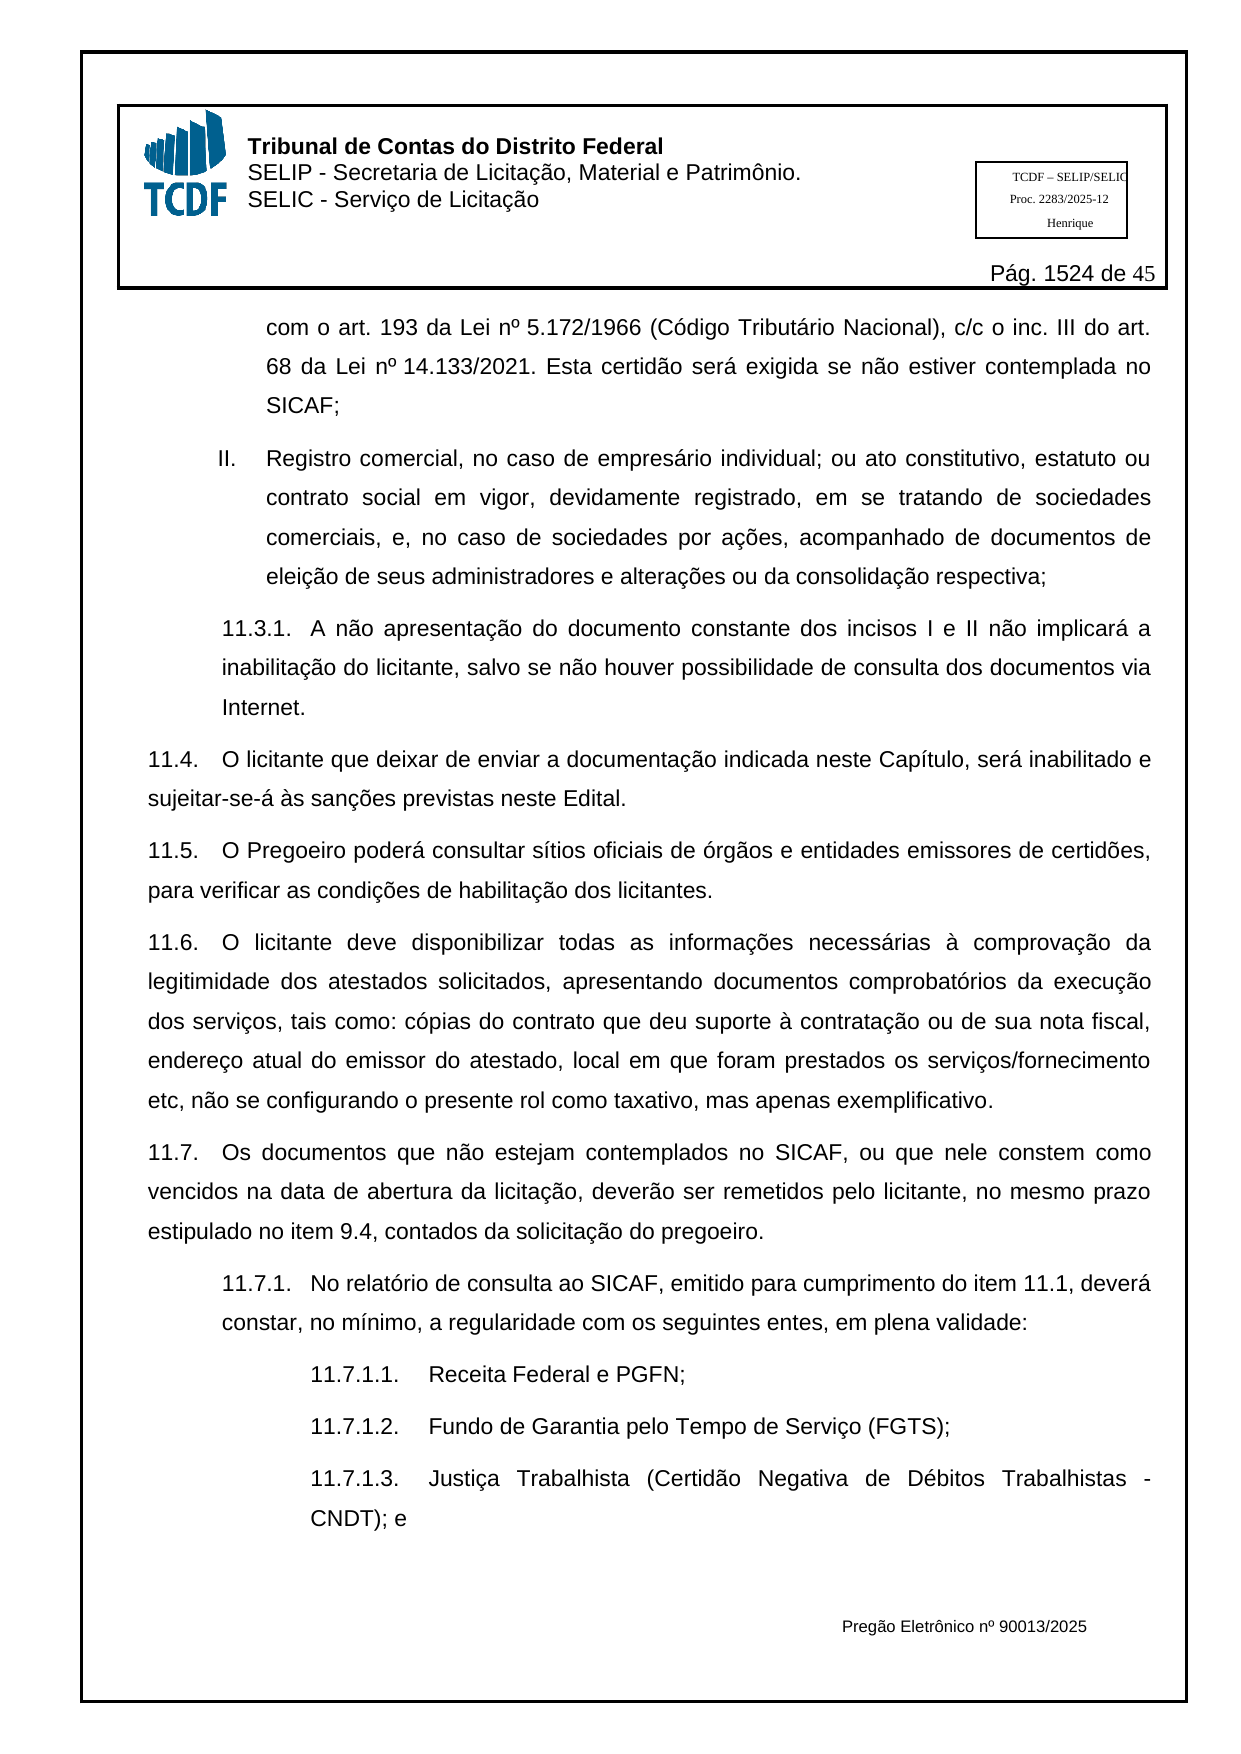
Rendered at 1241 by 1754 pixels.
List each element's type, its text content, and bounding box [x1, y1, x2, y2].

text 11.7.1.3. Justiça Trabalhista (Certidão Negativa de Débitos Trabalhistas - CNDT); e [310, 1465, 1152, 1531]
text 11.5. O Pregoeiro poderá consultar sítios oficiais de órgãos e entidades emissores de certidões, para verificar as condições de habilitação dos licitantes. [148, 837, 1152, 903]
list Registro comercial, no caso de empresário individual; ou ato constitutivo, estatuto ou contrato social em vigor, devidamente registrado, em se tratando de sociedades comerciais, e, no caso de sociedades por ações, acompanhado de documentos de eleição de seus administradores e alterações ou da consolidação respectiva; [236, 444, 1152, 589]
text 11.6. O licitante deve disponibilizar todas as informações necessárias à comprovação da legitimidade dos atestados solicitados, apresentando documentos comprobatórios da execução dos serviços, tais como: cópias do contrato que deu suporte à contratação ou de sua nota fiscal, endereço atual do emissor do atestado, local em que foram prestados os serviços/fornecimento etc, não se configurando o presente rol como taxativo, mas apenas exemplificativo. [148, 929, 1152, 1113]
text 11.7.1. No relatório de consulta ao SICAF, emitido para cumprimento do item 11.1, deverá constar, no mínimo, a regularidade com os seguintes entes, em plena validade: [222, 1269, 1152, 1335]
text 11.7.1.2. Fundo de Garantia pelo Tempo de Serviço (FGTS); [310, 1413, 1152, 1439]
text 11.3.1. A não apresentação do documento constante dos incisos I e II não implicará a inabilitação do licitante, salvo se não houver possibilidade de consulta dos documentos via Internet. [222, 615, 1152, 720]
text 11.7. Os documentos que não estejam contemplados no SICAF, ou que nele constem como vencidos na data de abertura da licitação, deverão ser remetidos pelo licitante, no mesmo prazo estipulado no item 9.4, contados da solicitação do pregoeiro. [148, 1139, 1152, 1244]
text 11.4. O licitante que deixar de enviar a documentação indicada neste Capítulo, será inabilitado e sujeitar-se-á às sanções previstas neste Edital. [148, 746, 1152, 812]
picture [129, 107, 241, 218]
text 11.7.1.1. Receita Federal e PGFN; [310, 1361, 1152, 1387]
